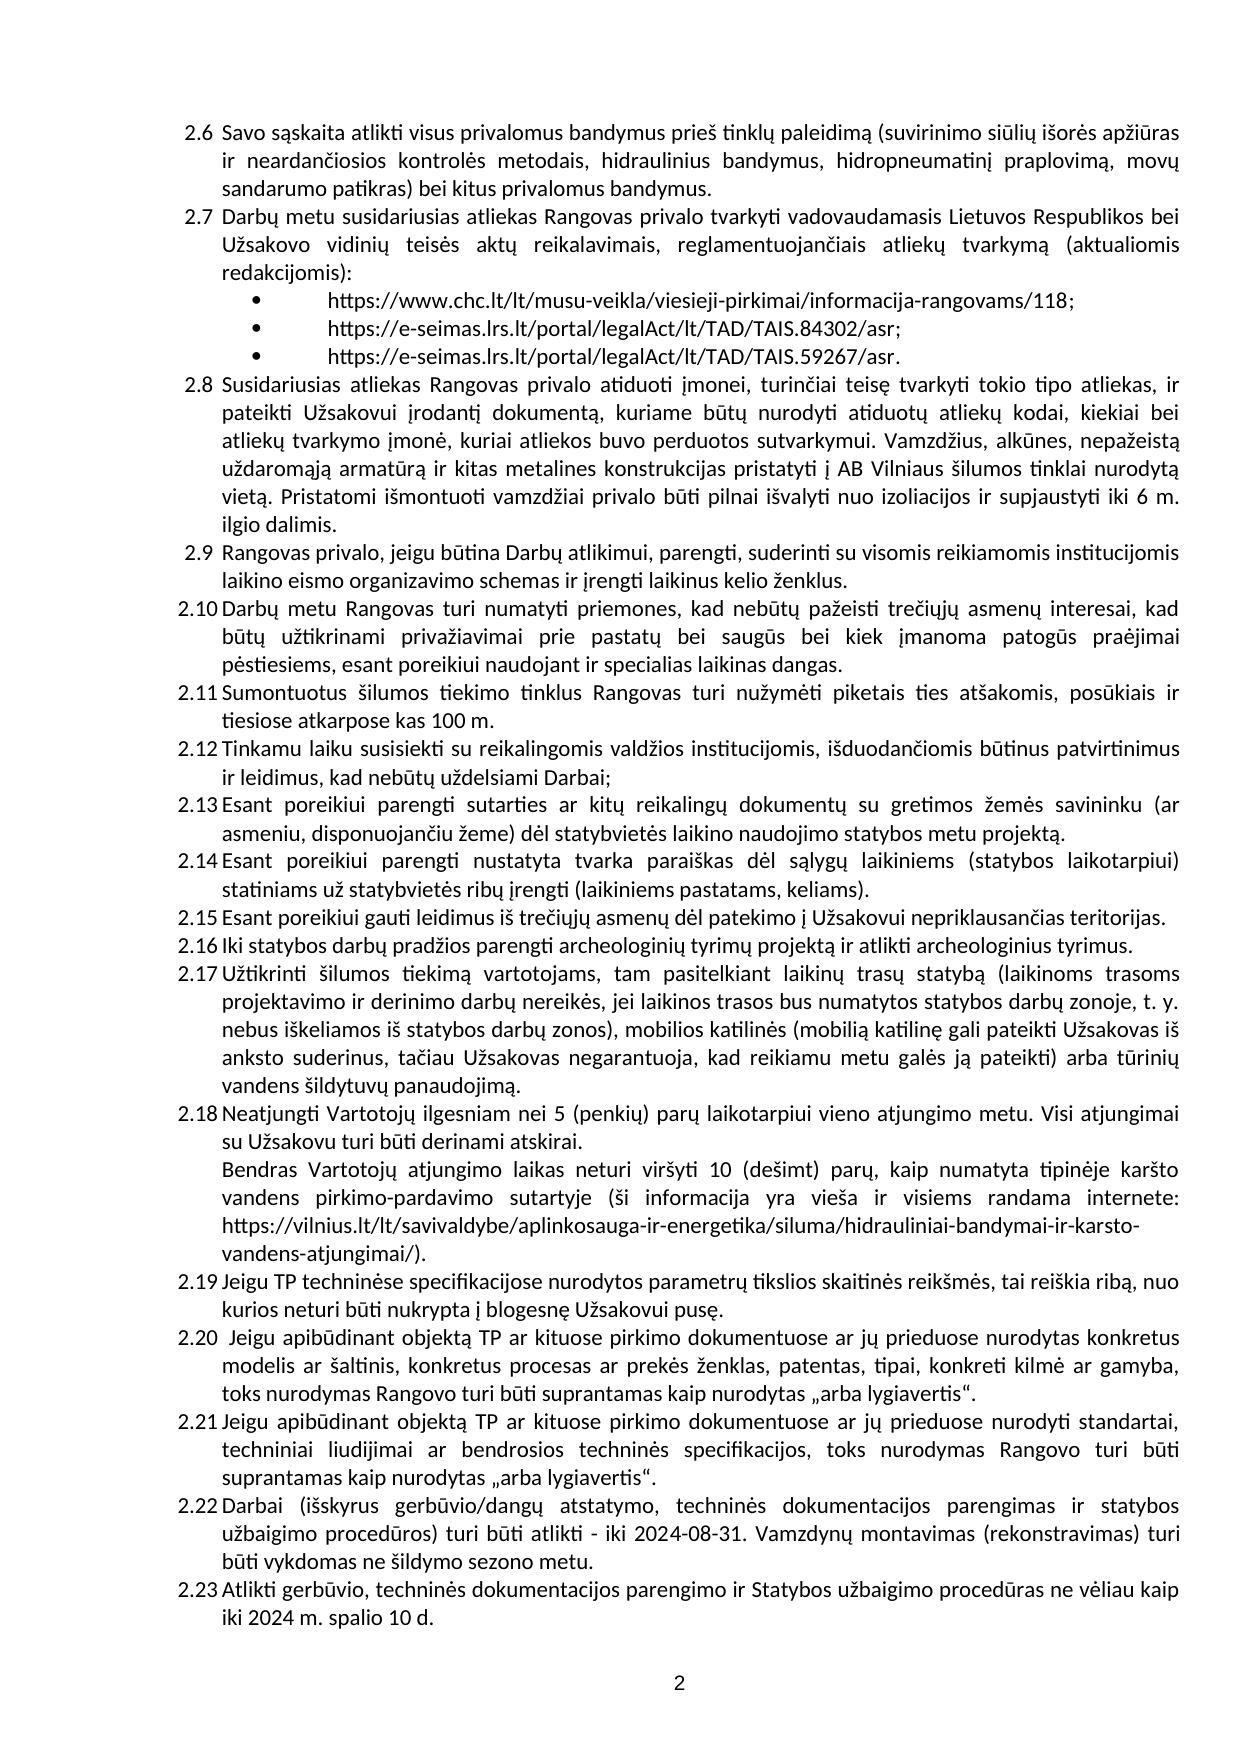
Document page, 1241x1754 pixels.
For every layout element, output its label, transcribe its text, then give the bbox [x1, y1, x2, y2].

list Esant poreikiui parengti nustatyta tvarka paraiškas dėl sąlygų laikiniems (statybos laikotarpiui) statiniams už statybvietės ribų įrengti (laikiniems pastatams, keliams). [177, 847, 1181, 903]
list Jeigu apibūdinant objektą TP ar kituose pirkimo dokumentuose ar jų prieduose nurodyti standartai, techniniai liudijimai ar bendrosios techninės specifikacijos, toks nurodymas Rangovo turi būti suprantamas kaip nurodytas „arba lygiavertis“. [177, 1407, 1181, 1491]
list Iki statybos darbų pradžios parengti archeologinių tyrimų projektą ir atlikti archeologinius tyrimus. [177, 931, 1181, 959]
list Sumontuotus šilumos tiekimo tinklus Rangovas turi nužymėti piketais ties atšakomis, posūkiais ir tiesiose atkarpose kas 100 m. [177, 678, 1181, 734]
list Susidariusias atliekas Rangovas privalo atiduoti įmonei, turinčiai teisę tvarkyti tokio tipo atliekas, ir pateikti Užsakovui įrodantį dokumentą, kuriame būtų nurodyti atiduotų atliekų kodai, kiekiai bei atliekų tvarkymo įmonė, kuriai atliekos buvo perduotos sutvarkymui. Vamzdžius, alkūnes, nepažeistą uždaromąją armatūrą ir kitas metalines konstrukcijas pristatyti į AB Vilniaus šilumos tinklai nurodytą vietą. Pristatomi išmontuoti vamzdžiai privalo būti pilnai išvalyti nuo izoliacijos ir supjaustyti iki 6 m. ilgio dalimis. [184, 370, 1181, 538]
list Rangovas privalo, jeigu būtina Darbų atlikimui, parengti, suderinti su visomis reikiamomis institucijomis laikino eismo organizavimo schemas ir įrengti laikinus kelio ženklus. [184, 538, 1181, 594]
list Užtikrinti šilumos tiekimą vartotojams, tam pasitelkiant laikinų trasų statybą (laikinoms trasoms projektavimo ir derinimo darbų nereikės, jei laikinos trasos bus numatytos statybos darbų zonoje, t. y. nebus iškeliamos iš statybos darbų zonos), mobilios katilinės (mobilią katilinę gali pateikti Užsakovas iš anksto suderinus, tačiau Užsakovas negarantuoja, kad reikiamu metu galės ją pateikti) arba tūrinių vandens šildytuvų panaudojimą. [177, 959, 1181, 1099]
list Savo sąskaita atlikti visus privalomus bandymus prieš tinklų paleidimą (suvirinimo siūlių išorės apžiūras ir neardančiosios kontrolės metodais, hidraulinius bandymus, hidropneumatinį praplovimą, movų sandarumo patikras) bei kitus privalomus bandymus. [184, 118, 1181, 202]
list https://www.chc.lt/lt/musu-veikla/viesieji-pirkimai/informacija-rangovams/118; [252, 286, 1181, 314]
list Darbų metu susidariusias atliekas Rangovas privalo tvarkyti vadovaudamasis Lietuvos Respublikos bei Užsakovo vidinių teisės aktų reikalavimais, reglamentuojančiais atliekų tvarkymą (aktualiomis redakcijomis): [184, 202, 1181, 286]
list Atlikti gerbūvio, techninės dokumentacijos parengimo ir Statybos užbaigimo procedūras ne vėliau kaip iki 2024 m. spalio 10 d. [177, 1575, 1181, 1631]
list Esant poreikiui parengti sutarties ar kitų reikalingų dokumentų su gretimos žemės savininku (ar asmeniu, disponuojančiu žeme) dėl statybvietės laikino naudojimo statybos metu projektą. [177, 791, 1181, 847]
list Darbų metu Rangovas turi numatyti priemones, kad nebūtų pažeisti trečiųjų asmenų interesai, kad būtų užtikrinami privažiavimai prie pastatų bei saugūs bei kiek įmanoma patogūs praėjimai pėstiesiems, esant poreikiui naudojant ir specialias laikinas dangas. [177, 594, 1181, 678]
list Jeigu apibūdinant objektą TP ar kituose pirkimo dokumentuose ar jų prieduose nurodytas konkretus modelis ar šaltinis, konkretus procesas ar prekės ženklas, patentas, tipai, konkreti kilmė ar gamyba, toks nurodymas Rangovo turi būti suprantamas kaip nurodytas „arba lygiavertis“. [177, 1323, 1181, 1407]
list https://e-seimas.lrs.lt/portal/legalAct/lt/TAD/TAIS.59267/asr. [252, 342, 1181, 370]
list Tinkamu laiku susisiekti su reikalingomis valdžios institucijomis, išduodančiomis būtinus patvirtinimus ir leidimus, kad nebūtų uždelsiami Darbai; [177, 734, 1181, 791]
list Neatjungti Vartotojų ilgesniam nei 5 (penkių) parų laikotarpiui vieno atjungimo metu. Visi atjungimai su Užsakovu turi būti derinami atskirai. [177, 1099, 1181, 1155]
list Esant poreikiui gauti leidimus iš trečiųjų asmenų dėl patekimo į Užsakovui nepriklausančias teritorijas. [177, 903, 1181, 931]
list https://e-seimas.lrs.lt/portal/legalAct/lt/TAD/TAIS.84302/asr; [252, 314, 1181, 342]
list Darbai (išskyrus gerbūvio/dangų atstatymo, techninės dokumentacijos parengimas ir statybos užbaigimo procedūros) turi būti atlikti - iki 2024-08-31. Vamzdynų montavimas (rekonstravimas) turi būti vykdomas ne šildymo sezono metu. [177, 1491, 1181, 1575]
list Bendras Vartotojų atjungimo laikas neturi viršyti 10 (dešimt) parų, kaip numatyta tipinėje karšto vandens pirkimo-pardavimo sutartyje (ši informacija yra vieša ir visiems randama internete: https://vilnius.lt/lt/savivaldybe/aplinkosauga-ir-energetika/siluma/hidrauliniai-bandymai-ir-karsto-vandens-atjungimai/). [222, 1155, 1181, 1267]
list Jeigu TP techninėse specifikacijose nurodytos parametrų tikslios skaitinės reikšmės, tai reiškia ribą, nuo kurios neturi būti nukrypta į blogesnę Užsakovui pusę. [177, 1267, 1181, 1323]
